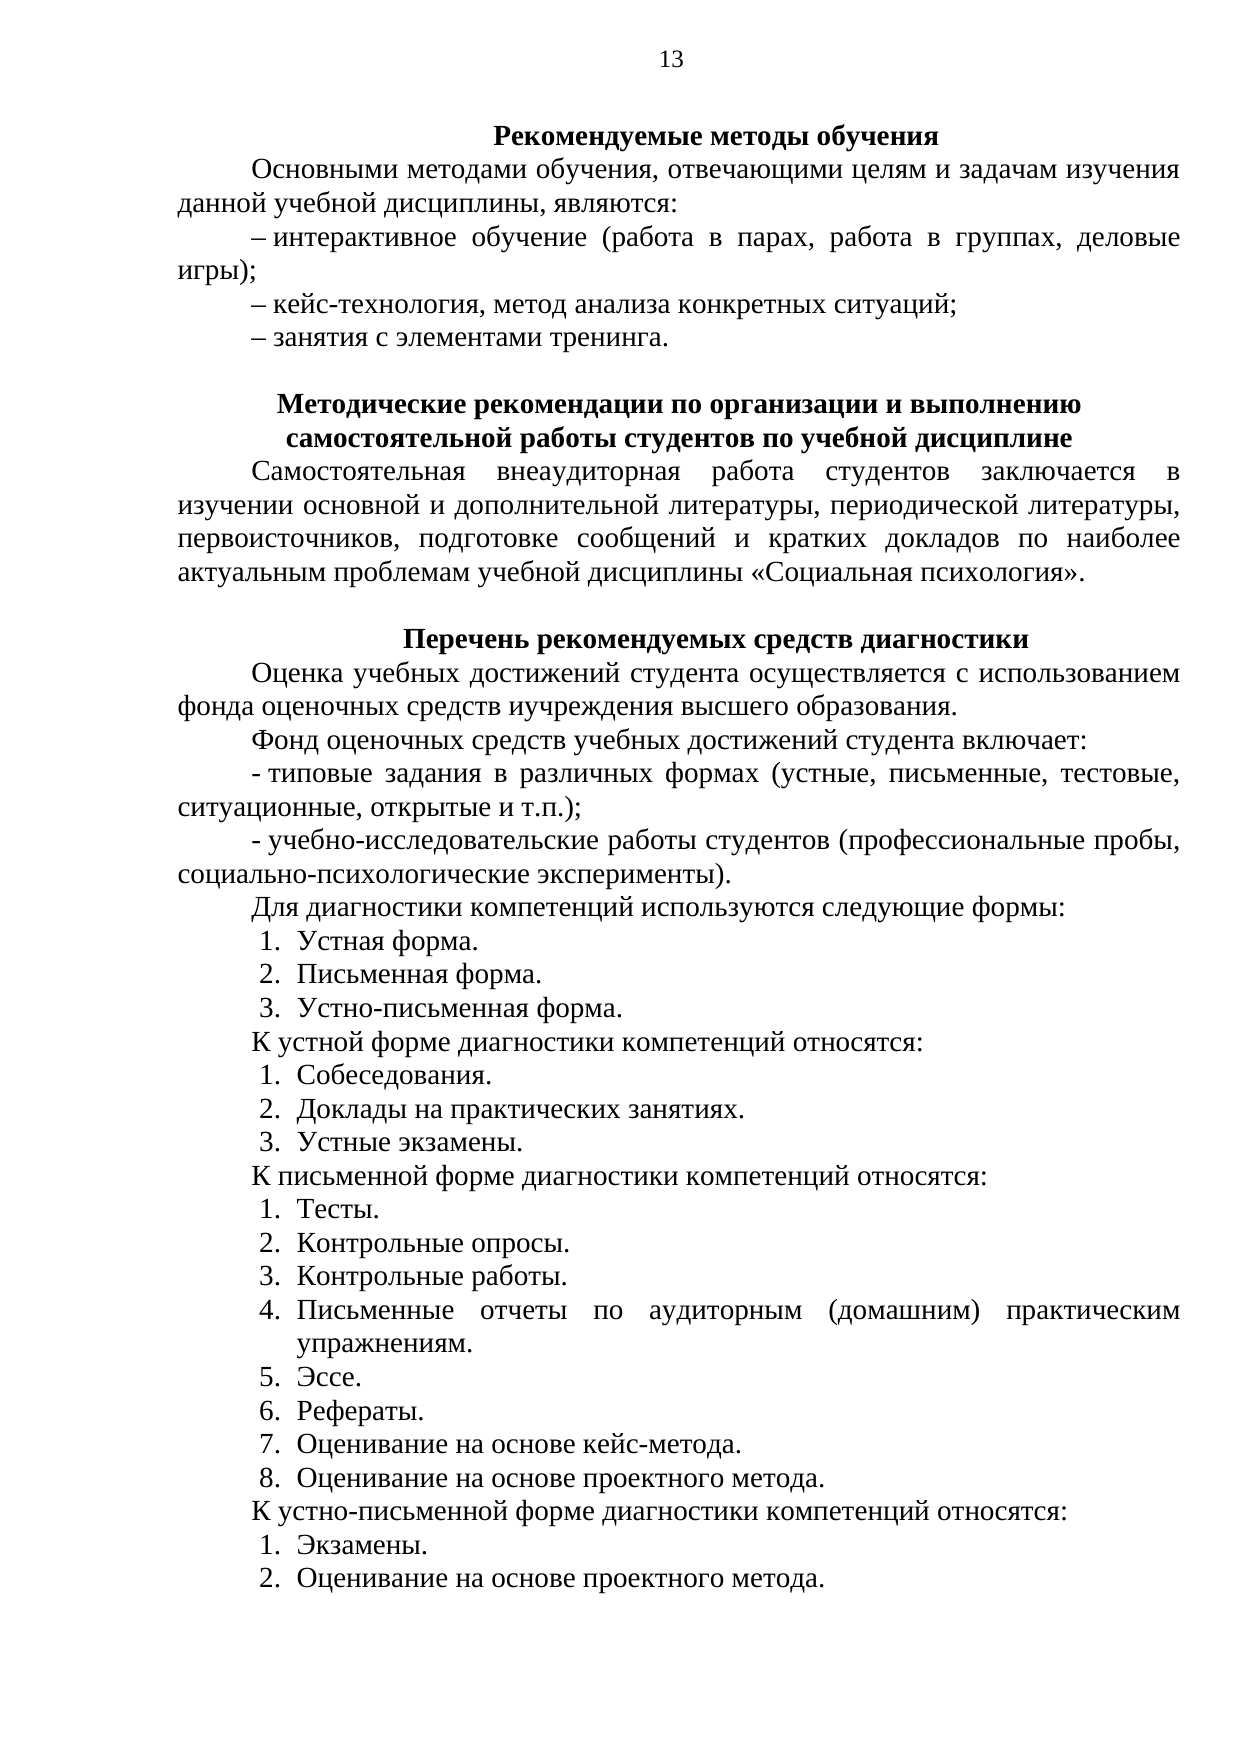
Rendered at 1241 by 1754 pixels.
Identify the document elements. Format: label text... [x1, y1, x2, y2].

list Тесты. [259, 1191, 1181, 1225]
text Перечень рекомендуемых средств диагностики [177, 621, 1181, 655]
list Письменные отчеты по аудиторным (домашним) практическим упражнениям. [259, 1292, 1181, 1359]
list Оценивание на основе проектного метода. [259, 1560, 1181, 1594]
text Рекомендуемые методы обучения [177, 118, 1181, 152]
list Экзамены. [259, 1527, 1181, 1560]
text Фонд оценочных средств учебных достижений студента включает: [177, 722, 1181, 755]
list Письменная форма. [259, 957, 1181, 990]
list Оценивание на основе проектного метода. [259, 1460, 1181, 1493]
list Рефераты. [259, 1393, 1181, 1426]
list Контрольные работы. [259, 1258, 1181, 1292]
list Устно-письменная форма. [259, 990, 1181, 1024]
list Устные экзамены. [259, 1124, 1181, 1158]
list Доклады на практических занятиях. [259, 1091, 1181, 1124]
list Контрольные опросы. [259, 1225, 1181, 1258]
text – занятия с элементами тренинга. [177, 319, 1181, 353]
list Собеседования. [259, 1057, 1181, 1091]
text К устно-письменной форме диагностики компетенций относятся: [222, 1493, 1181, 1527]
text Основными методами обучения, отвечающими целям и задачам изучения данной учебной дисциплины, являются: [177, 152, 1181, 219]
text Самостоятельная внеаудиторная работа студентов заключается в изучении основной и дополнительной литературы, периодической литературы, первоисточников, подготовке сообщений и кратких докладов по наиболее актуальным проблемам учебной дисциплины «Социальная психология». [177, 453, 1181, 588]
list Устная форма. [259, 923, 1181, 957]
text Оценка учебных достижений студента осуществляется с использованием фонда оценочных средств иучреждения высшего образования. [177, 655, 1181, 722]
list Методические рекомендации по организации и выполнению самостоятельной работы студентов по учебной дисциплине [177, 386, 1181, 453]
text - учебно-исследовательские работы студентов (профессиональные пробы, социально-психологические эксперименты). [177, 822, 1181, 889]
text – кейс-технология, метод анализа конкретных ситуаций; [177, 286, 1181, 319]
text К устной форме диагностики компетенций относятся: [221, 1024, 1181, 1057]
list Эссе. [259, 1359, 1181, 1393]
list Оценивание на основе кейс-метода. [259, 1426, 1181, 1460]
text К письменной форме диагностики компетенций относятся: [222, 1158, 1181, 1191]
text Для диагностики компетенций используются следующие формы: [177, 889, 1181, 923]
text - типовые задания в различных формах (устные, письменные, тестовые, ситуационные, открытые и т.п.); [177, 755, 1181, 822]
text – интерактивное обучение (работа в парах, работа в группах, деловые игры); [177, 219, 1181, 286]
